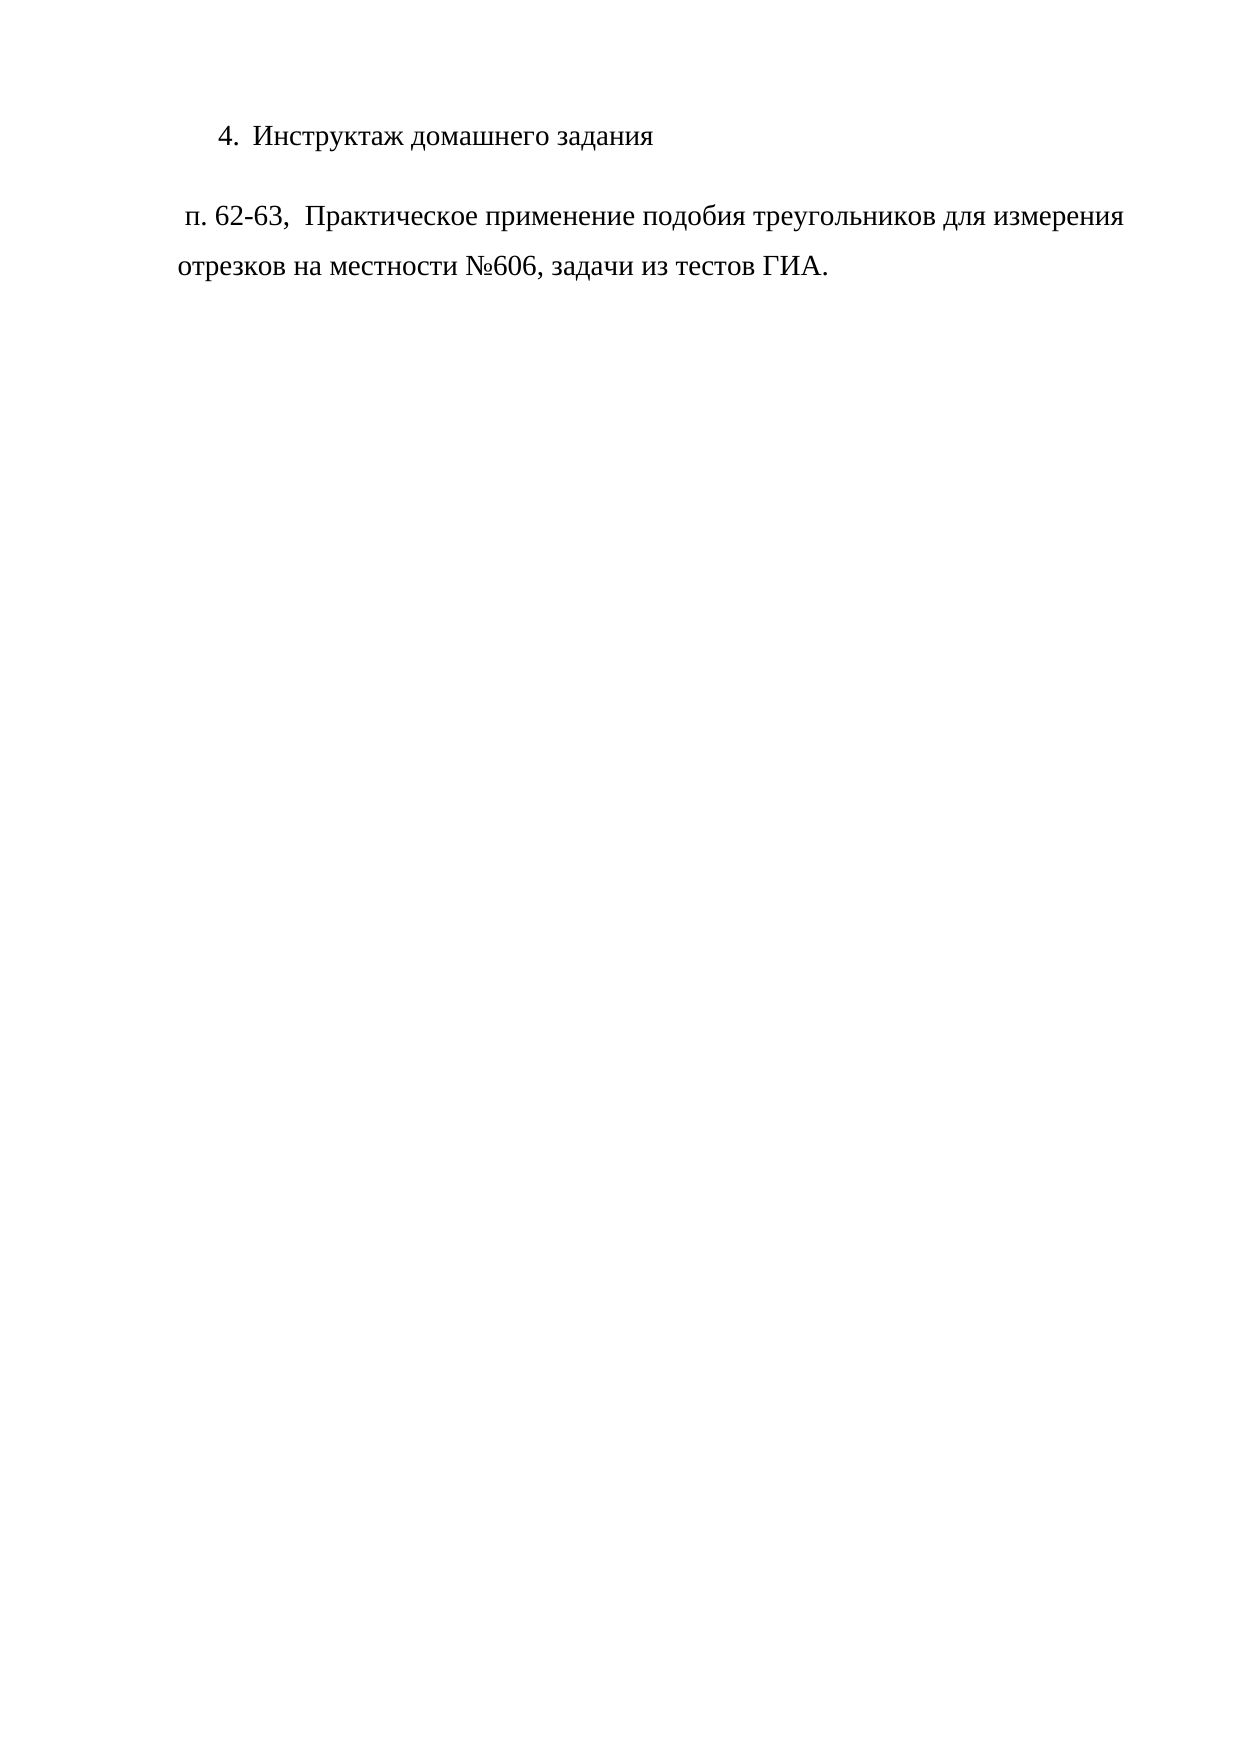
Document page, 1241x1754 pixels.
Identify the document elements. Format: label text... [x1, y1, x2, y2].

list Инструктаж домашнего задания [218, 118, 1152, 152]
text п. 62-63, Практическое применение подобия треугольников для измерения отрезков на местности №606, задачи из тестов ГИА. [177, 198, 1152, 281]
